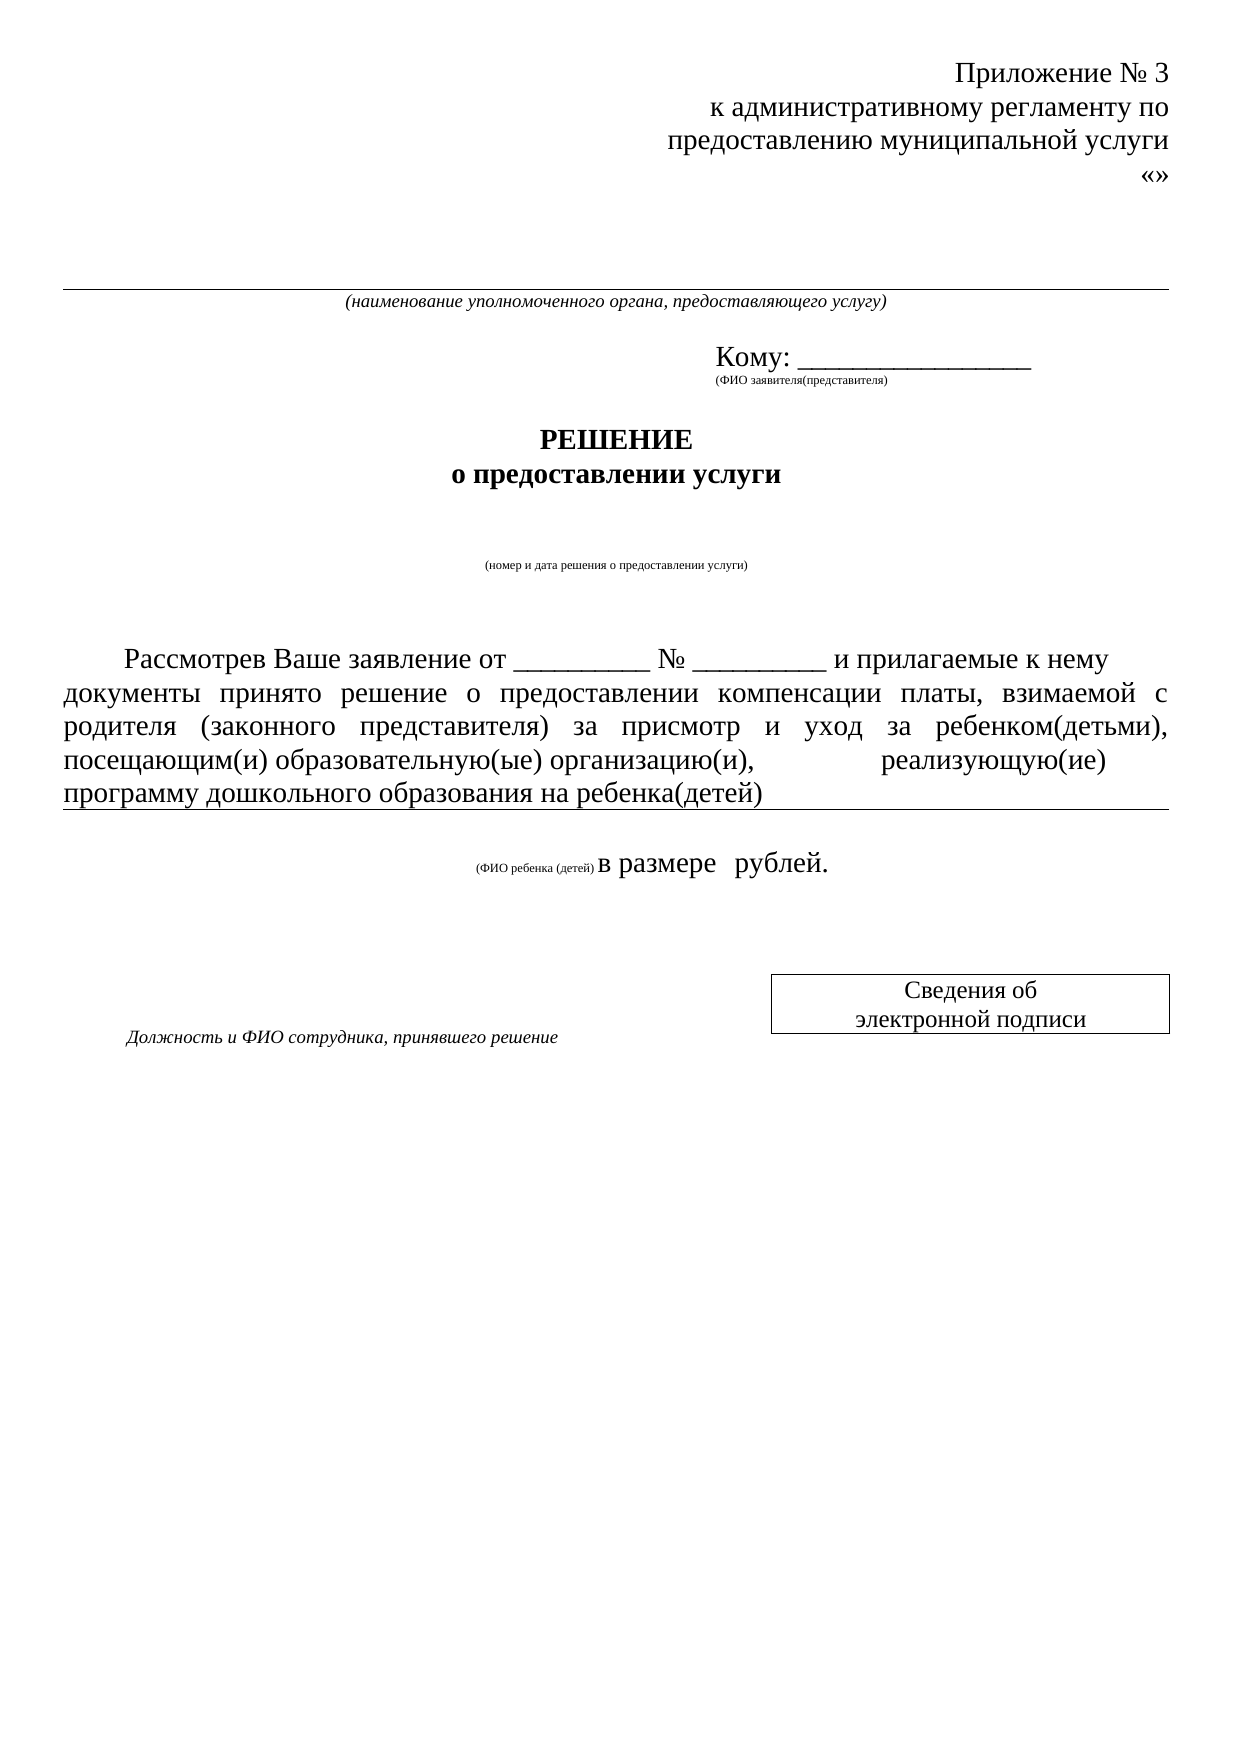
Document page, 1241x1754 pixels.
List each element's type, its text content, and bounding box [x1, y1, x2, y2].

text (наименование уполномоченного органа, предоставляющего услугу) [63, 290, 1169, 312]
text Рассмотрев Ваше заявление от № и прилагаемые к нему [63, 641, 1169, 675]
text к административному регламенту по предоставлению муниципальной услуги «» [649, 89, 1169, 189]
text (ФИО заявителя(представителя) [715, 372, 1169, 387]
text (ФИО ребенка (детей) в размере рублей. [63, 845, 1169, 879]
text документы принято решение о предоставлении компенсации платы, взимаемой с родителя (законного представителя) за присмотр и уход за ребенком(детьми), посещающим(и) образовательную(ые) организацию(и), реализующую(ие) [63, 675, 1169, 775]
text программу дошкольного образования на ребенка(детей) [63, 775, 1169, 809]
text Кому: [715, 339, 1169, 372]
text Приложение № 3 [63, 55, 1169, 89]
text (номер и дата решения о предоставлении услуги) [63, 558, 1169, 572]
text Сведения об электронной подписи [772, 975, 1169, 1033]
text РЕШЕНИЕ о предоставлении услуги [63, 422, 1169, 489]
